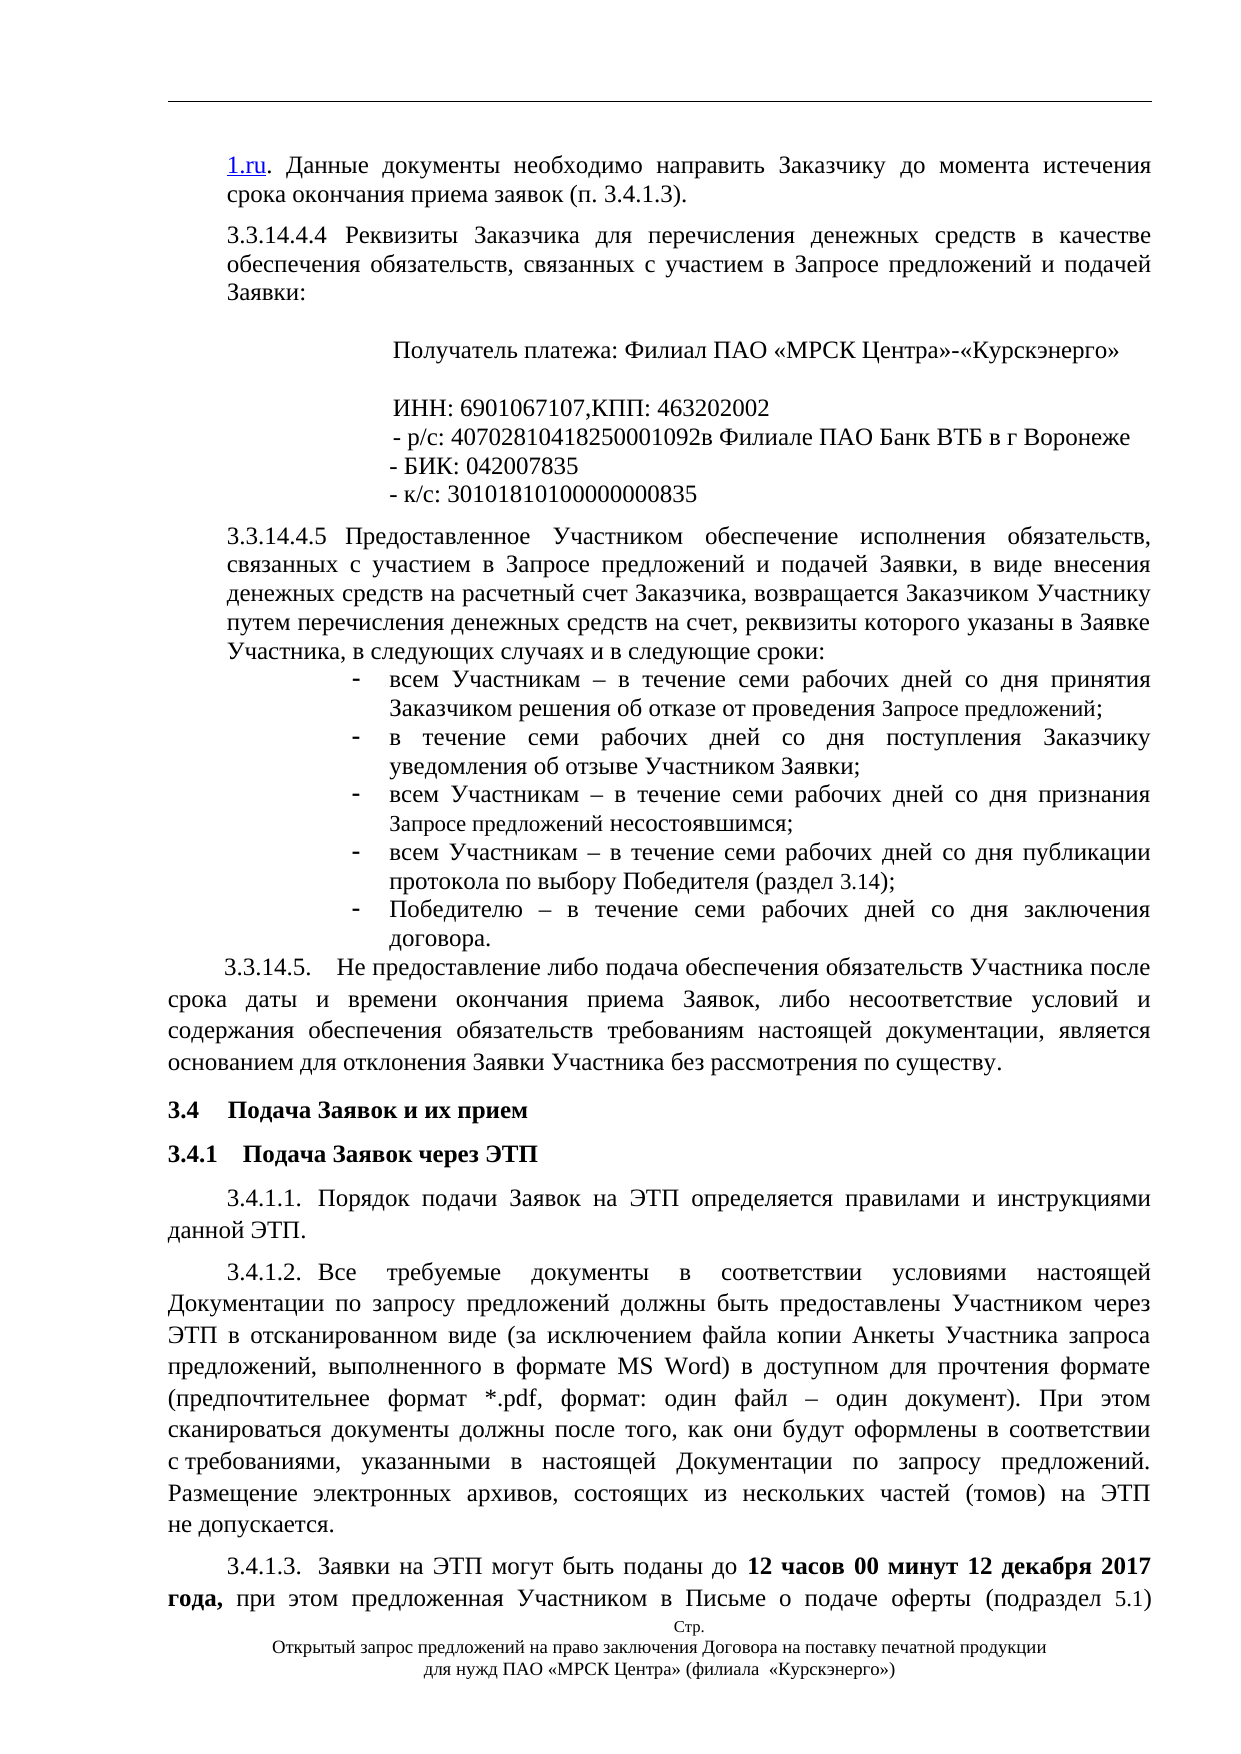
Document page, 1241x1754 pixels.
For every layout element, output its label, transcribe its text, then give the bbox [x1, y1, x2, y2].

list Получатель платежа: Филиал ПАО «МРСК Центра»-«Курскэнерго» [393, 335, 1152, 364]
subtitle Подача Заявок и их прием [168, 1095, 1152, 1124]
list ИНН: 6901067107,КПП: 463202002 [286, 393, 1152, 422]
list Не предоставление либо подача обеспечения обязательств Участника после срока даты и времени окончания приема Заявок, либо несоответствие условий и содержания обеспечения обязательств требованиям настоящей документации, является основанием для отклонения Заявки Участника без рассмотрения по существу. [168, 952, 1152, 1076]
list Победителю – в течение семи рабочих дней со дня заключения договора. [352, 894, 1152, 952]
list всем Участникам – в течение семи рабочих дней со дня публикации протокола по выбору Победителя (раздел 3.14); [352, 837, 1152, 894]
list - р/с: 40702810418250001092в Филиале ПАО Банк ВТБ в г Воронеже [286, 422, 1152, 451]
list - БИК: 042007835 [286, 451, 1152, 479]
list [168, 1551, 1152, 1611]
list Предоставленное Участником обеспечение исполнения обязательств, связанных с участием в Запросе предложений и подачей Заявки, в виде внесения денежных средств на расчетный счет Заказчика, возвращается Заказчиком Участнику путем перечисления денежных средств на счет, реквизиты которого указаны в Заявке Участника, в следующих случаях и в следующие сроки: [227, 521, 1152, 664]
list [227, 150, 1152, 207]
list всем Участникам – в течение семи рабочих дней со дня принятия Заказчиком решения об отказе от проведения Запросе предложений; [352, 664, 1152, 722]
subtitle Подача Заявок через ЭТП [168, 1139, 1152, 1168]
list в течение семи рабочих дней со дня поступления Заказчику уведомления об отзыве Участником Заявки; [352, 722, 1152, 779]
list Реквизиты Заказчика для перечисления денежных средств в качестве обеспечения обязательств, связанных с участием в Запросе предложений и подачей Заявки: [227, 220, 1152, 306]
list - к/с: 30101810100000000835 [168, 479, 1152, 508]
list Порядок подачи Заявок на ЭТП определяется правилами и инструкциями данной ЭТП. [168, 1183, 1152, 1243]
list Все требуемые документы в соответствии условиями настоящей Документации по запросу предложений должны быть предоставлены Участником через ЭТП в отсканированном виде (за исключением файла копии Анкеты Участника запроса предложений, выполненного в формате MS Word) в доступном для прочтения формате (предпочтительнее формат *.pdf, формат: один файл – один документ). При этом сканироваться документы должны после того, как они будут оформлены в соответствии с требованиями, указанными в настоящей Документации по запросу предложений. Размещение электронных архивов, состоящих из нескольких частей (томов) на ЭТП не допускается. [168, 1257, 1152, 1538]
list всем Участникам – в течение семи рабочих дней со дня признания Запросе предложений несостоявшимся; [352, 779, 1152, 837]
